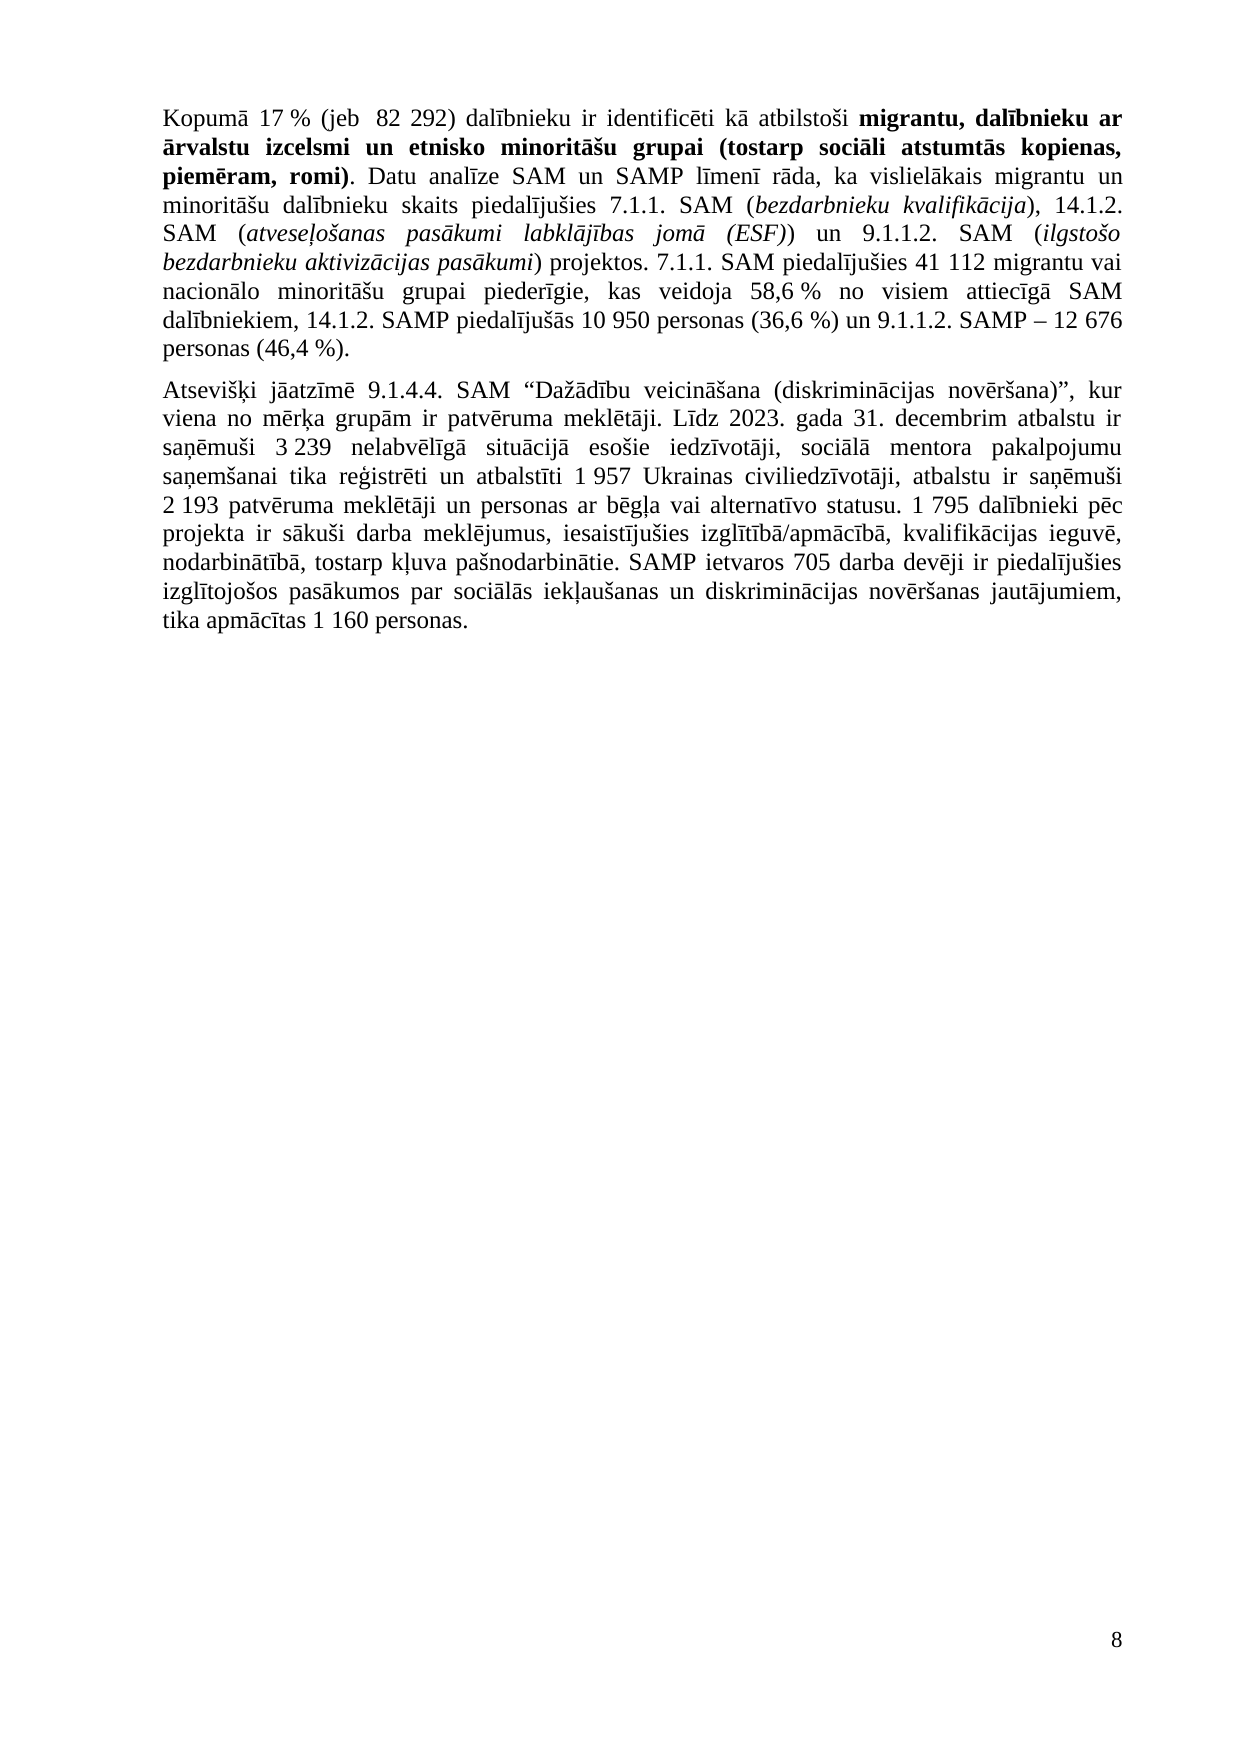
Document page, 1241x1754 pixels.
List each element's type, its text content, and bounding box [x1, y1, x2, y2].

text Kopumā 17 % (jeb 82 292) dalībnieku ir identificēti kā atbilstoši migrantu, dalībnieku ar ārvalstu izcelsmi un etnisko minoritāšu grupai (tostarp sociāli atstumtās kopienas, piemēram, romi). Datu analīze SAM un SAMP līmenī rāda, ka vislielākais migrantu un minoritāšu dalībnieku skaits piedalījušies 7.1.1. SAM (bezdarbnieku kvalifikācija), 14.1.2. SAM (atveseļošanas pasākumi labklājības jomā (ESF)) un 9.1.1.2. SAM (ilgstošo bezdarbnieku aktivizācijas pasākumi) projektos. 7.1.1. SAM piedalījušies 41 112 migrantu vai nacionālo minoritāšu grupai piederīgie, kas veidoja 58,6 % no visiem attiecīgā SAM dalībniekiem, 14.1.2. SAMP piedalījušās 10 950 personas (36,6 %) un 9.1.1.2. SAMP – 12 676 personas (46,4 %). [162, 103, 1123, 362]
text Atsevišķi jāatzīmē 9.1.4.4. SAM “Dažādību veicināšana (diskriminācijas novēršana)”, kur viena no mērķa grupām ir patvēruma meklētāji. Līdz 2023. gada 31. decembrim atbalstu ir saņēmuši 3 239 nelabvēlīgā situācijā esošie iedzīvotāji, sociālā mentora pakalpojumu saņemšanai tika reģistrēti un atbalstīti 1 957 Ukrainas civiliedzīvotāji, atbalstu ir saņēmuši 2 193 patvēruma meklētāji un personas ar bēgļa vai alternatīvo statusu. 1 795 dalībnieki pēc projekta ir sākuši darba meklējumus, iesaistījušies izglītībā/apmācībā, kvalifikācijas ieguvē, nodarbinātībā, tostarp kļuva pašnodarbinātie. SAMP ietvaros 705 darba devēji ir piedalījušies izglītojošos pasākumos par sociālās iekļaušanas un diskriminācijas novēršanas jautājumiem, tika apmācītas 1 160 personas. [162, 375, 1123, 633]
